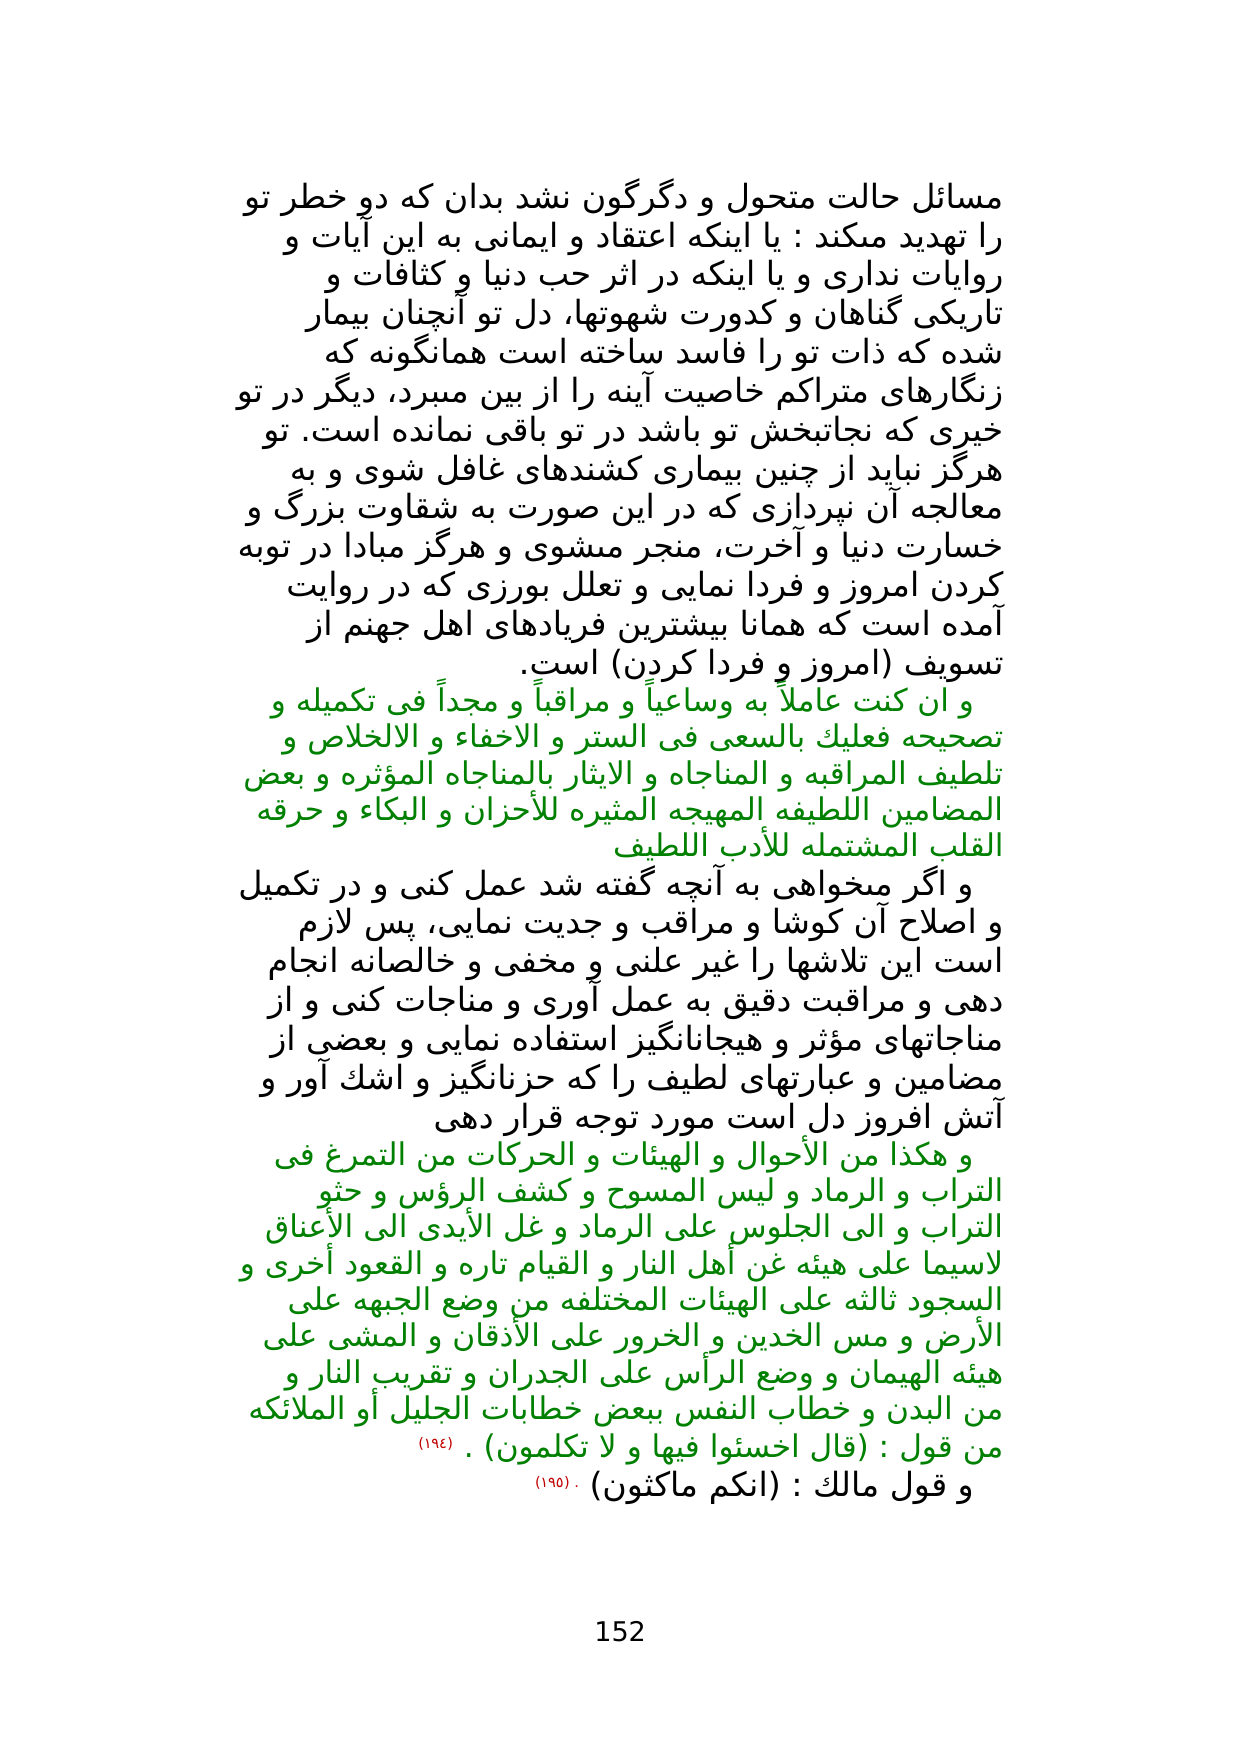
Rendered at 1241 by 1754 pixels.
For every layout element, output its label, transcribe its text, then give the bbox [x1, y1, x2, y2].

text و هكذا من الأحوال و الهيئات و الحركات من التمرغ فى التراب و الرماد و ليس المسوح و كشف الرؤس و حثو التراب و الى الجلوس على الرماد و غل الأيدى الى الأعناق لاسيما على هيئه غن أهل النار و القيام تاره و القعود أخرى و السجود ثالثه على الهيئات المختلفه من وضع الجبهه على الأرض و مس الخدين و الخرور على الأذقان و المشى على هيئه الهيمان و وضع الرأس على الجدران و تقريب النار و من البدن و خطاب النفس ببعض خطابات الجليل أو الملائكه من قول : (قال اخسئوا فيها و لا تكلمون) . (١٩٤) [236, 1136, 1004, 1466]
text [236, 177, 1004, 682]
text و قول مالك : (انكم ماكثون) . (١٩٥) [236, 1466, 1004, 1504]
text و ان كنت عاملاً به وساعياً و مراقباً و مجداً فى تكميله و تصحيحه فعليك بالسعى فى الستر و الاخفاء و الالخلاص و تلطيف المراقبه و المناجاه و الايثار بالمناجاه المؤثره و بعض المضامين اللطيفه المهيجه المثيره للأحزان و البكاء و حرقه القلب المشتمله للأدب اللطيف [236, 682, 1004, 864]
text و اگر مى‏خواهى به آنچه گفته شد عمل كنى و در تكميل و اصلاح آن كوشا و مراقب و جديت نمايى، پس لازم است اين تلاش‏ها را غير علنى و مخفى و خالصانه انجام دهى و مراقبت دقيق به عمل آورى و مناجات كنى و از مناجات‏هاى مؤثر و هيجان‏انگيز استفاده نمايى و بعضى از مضامين و عبارت‏هاى لطيف را كه حزن‏انگيز و اشك آور و آتش افروز دل است مورد توجه قرار دهى‏ [236, 864, 1004, 1136]
